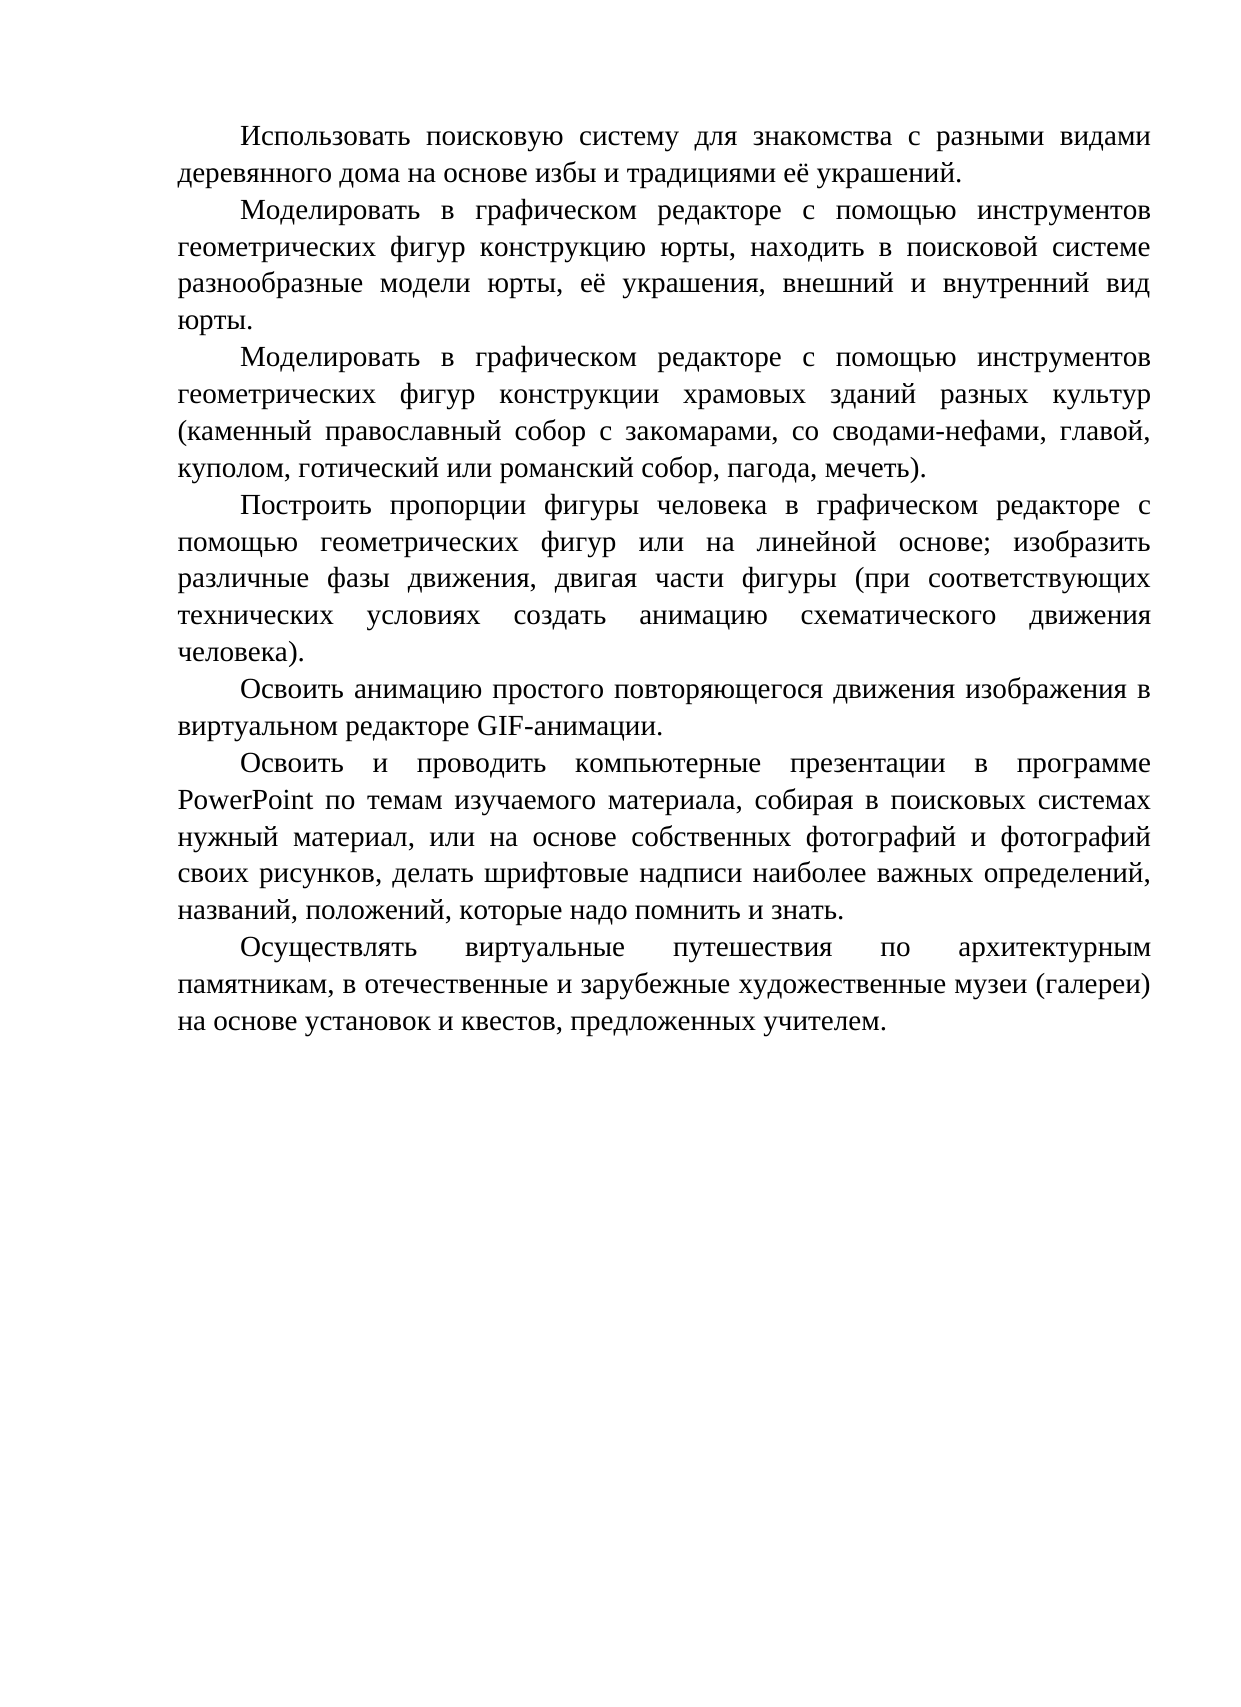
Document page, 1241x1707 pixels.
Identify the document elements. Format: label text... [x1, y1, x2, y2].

text Освоить анимацию простого повторяющегося движения изображения в виртуальном редакторе GIF-анимации. [177, 671, 1152, 742]
text Построить пропорции фигуры человека в графическом редакторе с помощью геометрических фигур или на линейной основе; изобразить различные фазы движения, двигая части фигуры (при соответствующих технических условиях создать анимацию схематического движения человека). [177, 487, 1152, 668]
text Моделировать в графическом редакторе с помощью инструментов геометрических фигур конструкции храмовых зданий разных культур (каменный православный собор с закомарами, со сводами-нефами, главой, куполом, готический или романский собор, пагода, мечеть). [177, 339, 1152, 483]
text Использовать поисковую систему для знакомства с разными видами деревянного дома на основе избы и традициями её украшений. [177, 118, 1152, 188]
text Моделировать в графическом редакторе с помощью инструментов геометрических фигур конструкцию юрты, находить в поисковой системе разнообразные модели юрты, её украшения, внешний и внутренний вид юрты. [177, 192, 1152, 336]
text Осуществлять виртуальные путешествия по архитектурным памятникам, в отечественные и зарубежные художественные музеи (галереи) на основе установок и квестов, предложенных учителем. [177, 929, 1152, 1037]
text Освоить и проводить компьютерные презентации в программе PowerPoint по темам изучаемого материала, собирая в поисковых системах нужный материал, или на основе собственных фотографий и фотографий своих рисунков, делать шрифтовые надписи наиболее важных определений, названий, положений, которые надо помнить и знать. [177, 745, 1152, 926]
